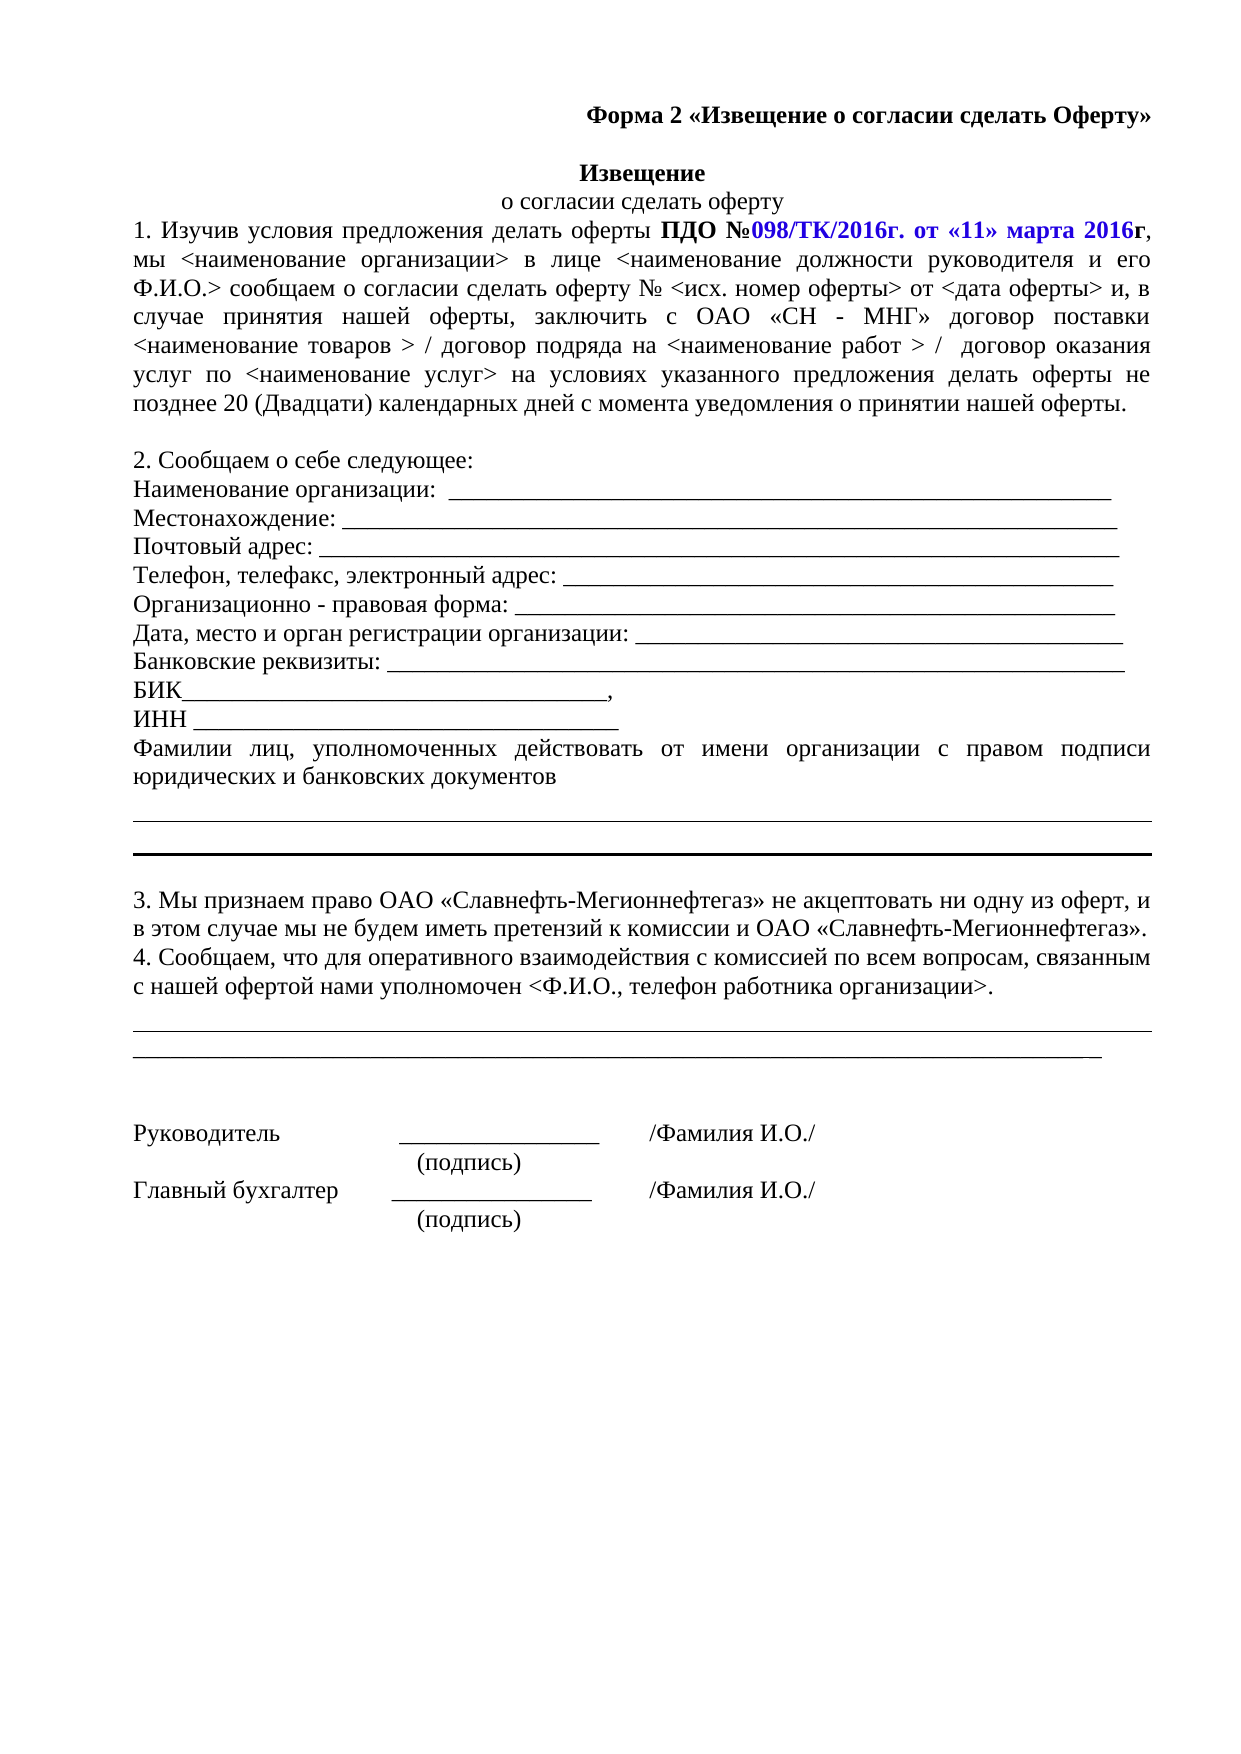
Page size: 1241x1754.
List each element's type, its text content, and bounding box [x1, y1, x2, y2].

text Почтовый адрес: ________________________________________________________________ [133, 531, 1152, 560]
text Местонахождение: ______________________________________________________________ [133, 503, 1152, 531]
text Организационно - правовая форма: ________________________________________________ [133, 589, 1152, 618]
text Руководитель ________________ /Фамилия И.О./ [133, 1118, 1152, 1147]
text (подпись) [133, 1147, 1152, 1175]
text БИК__________________________________, [133, 675, 1152, 704]
text ИНН __________________________________ [133, 704, 1152, 733]
text ____________________________________________________________________________ _ [133, 1032, 1152, 1060]
text 2. Сообщаем о себе следующее: [133, 445, 1152, 474]
text Форма 2 «Извещение о согласии сделать Оферту» [133, 100, 1152, 129]
text Главный бухгалтер ________________ /Фамилия И.О./ [133, 1175, 1152, 1204]
text Телефон, телефакс, электронный адрес: ____________________________________________ [133, 560, 1152, 589]
text 3. Мы признаем право ОАО «Славнефть-Мегионнефтегаз» не акцептовать ни одну из оферт, и в этом случае мы не будем иметь претензий к комиссии и ОАО «Славнефть-Мегионнефтегаз». [133, 885, 1152, 942]
text Наименование организации: _____________________________________________________ [133, 474, 1152, 503]
text Извещение [133, 158, 1152, 186]
text 4. Сообщаем, что для оперативного взаимодействия с комиссией по всем вопросам, связанным с нашей офертой нами уполномочен <Ф.И.О., телефон работника организации>. [133, 942, 1152, 1000]
text о согласии сделать оферту [133, 186, 1152, 215]
text Фамилии лиц, уполномоченных действовать от имени организации с правом подписи юридических и банковских документов [133, 733, 1152, 790]
text 1. Изучив условия предложения делать оферты ПДО №098/ТК/2016г. от «11» марта 2016г, мы <наименование организации> в лице <наименование должности руководителя и его Ф.И.О.> сообщаем о согласии сделать оферту № <исх. номер оферты> от <дата оферты> и, в случае принятия нашей оферты, заключить с ОАО «СН - МНГ» договор поставки <наименование товаров > / договор подряда на <наименование работ > / договор оказания услуг по <наименование услуг> на условиях указанного предложения делать оферты не позднее 20 (Двадцати) календарных дней с момента уведомления о принятии нашей оферты. [133, 215, 1152, 416]
text Дата, место и орган регистрации организации: _______________________________________ [133, 618, 1152, 646]
text (подпись) [133, 1204, 1152, 1233]
text Банковские реквизиты: ___________________________________________________________ [133, 646, 1152, 675]
